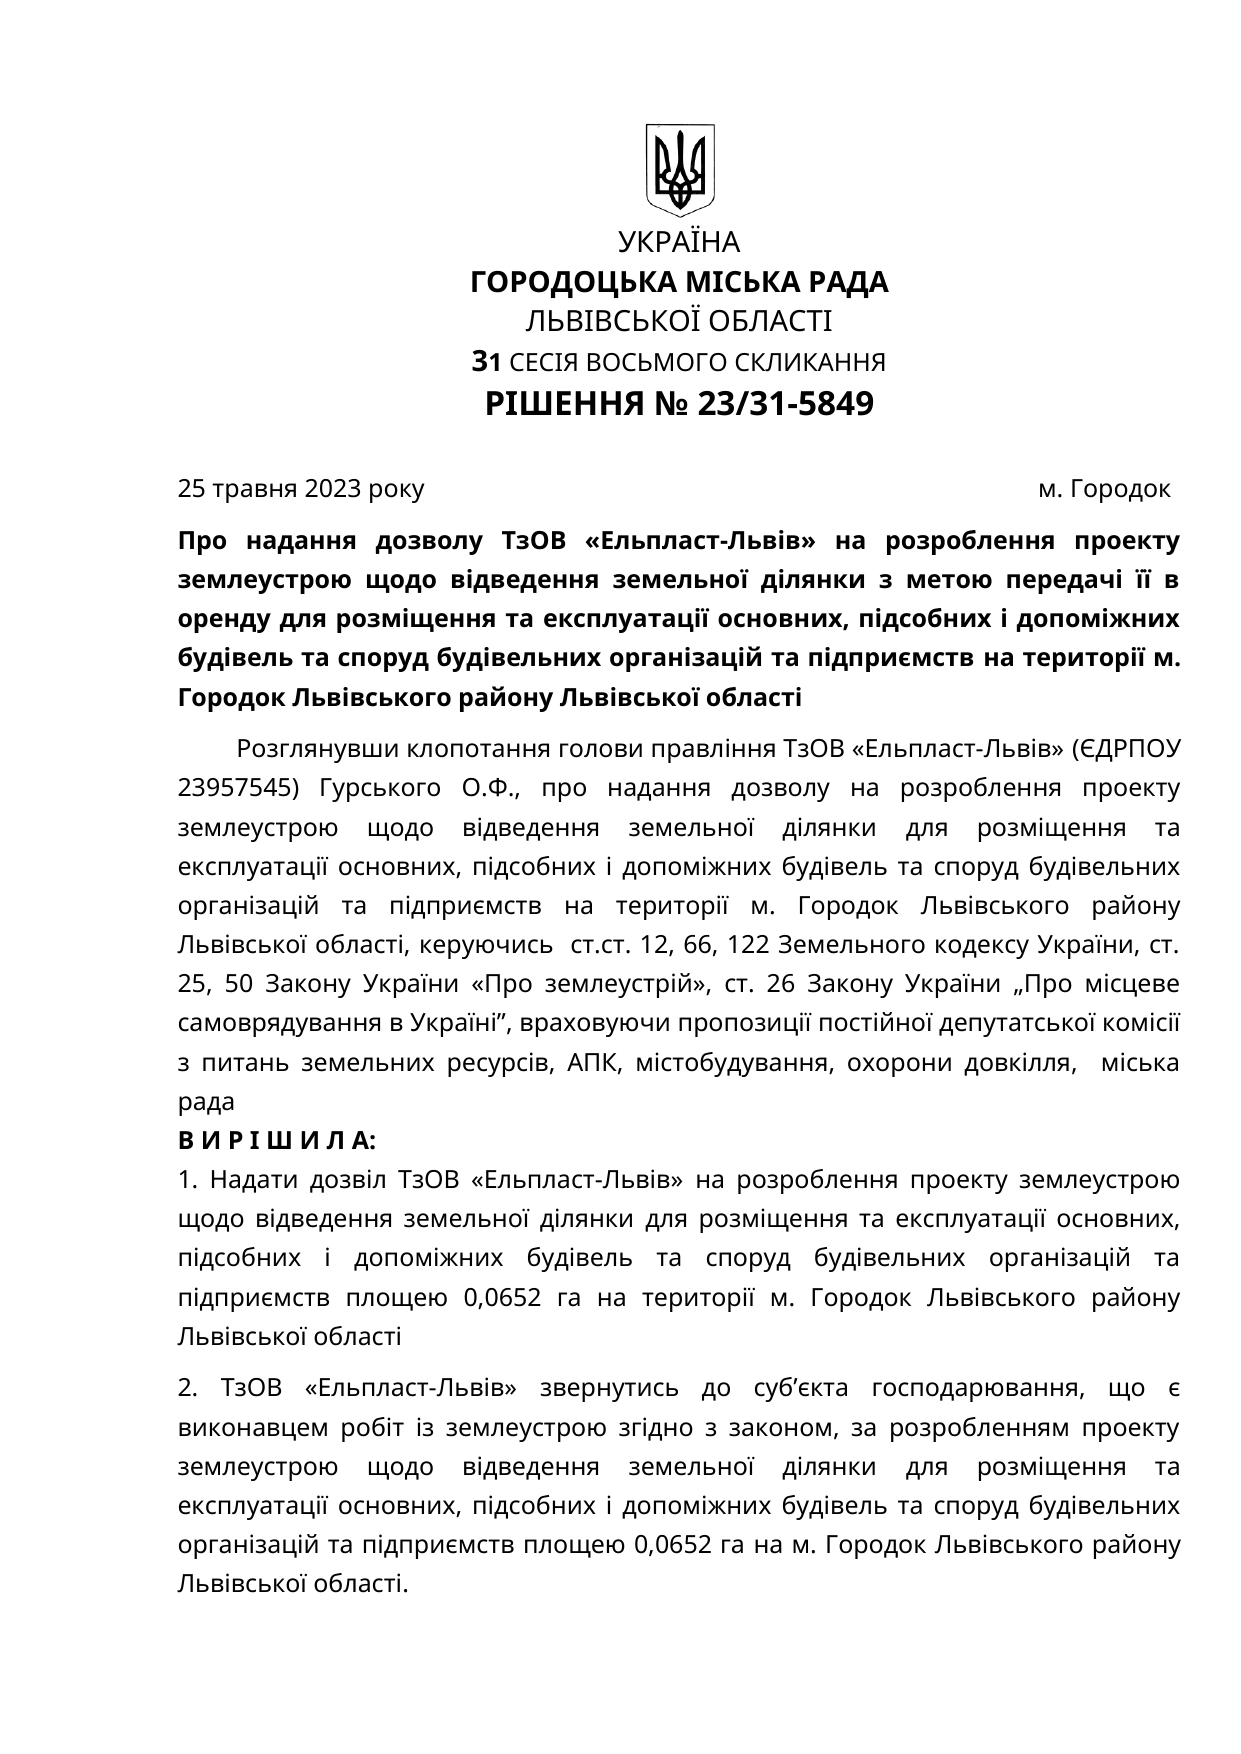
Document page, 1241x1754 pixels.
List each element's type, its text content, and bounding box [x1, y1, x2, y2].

list 2. ТзОВ «Ельпласт-Львів» звернутись до суб’єкта господарювання, що є виконавцем робіт із землеустрою згідно з законом, за розробленням проекту землеустрою щодо відведення земельної ділянки для розміщення та експлуатації основних, підсобних і допоміжних будівель та споруд будівельних організацій та підприємств площею 0,0652 га на м. Городок Львівського району Львівської області. [177, 1370, 1181, 1600]
text УКРАЇНА [177, 221, 1181, 261]
text В И Р І Ш И Л А: [177, 1122, 1181, 1157]
text ЛЬВІВСЬКОЇ ОБЛАСТІ [177, 301, 1181, 340]
list Про надання дозволу ТзОВ «Ельпласт-Львів» на розроблення проекту землеустрою щодо відведення земельної ділянки з метою передачі її в оренду для розміщення та експлуатації основних, підсобних і допоміжних будівель та споруд будівельних організацій та підприємств на території м. Городок Львівського району Львівської області [177, 522, 1181, 713]
text 25 травня 2023 року м. Городок [177, 471, 1181, 505]
list Розглянувши клопотання голови правління ТзОВ «Ельпласт-Львів» (ЄДРПОУ 23957545) Гурського О.Ф., про надання дозволу на розроблення проекту землеустрою щодо відведення земельної ділянки для розміщення та експлуатації основних, підсобних і допоміжних будівель та споруд будівельних організацій та підприємств на території м. Городок Львівського району Львівської області, керуючись ст.ст. 12, 66, 122 Земельного кодексу України, ст. 25, 50 Закону України «Про землеустрій», ст. 26 Закону України „Про місцеве самоврядування в Україні”, враховуючи пропозиції постійної депутатської комісії з питань земельних ресурсів, АПК, містобудування, охорони довкілля, міська рада [177, 731, 1181, 1117]
picture [633, 118, 726, 222]
text РІШЕННЯ № 23/31-5849 [177, 380, 1181, 425]
text 31 сесія восьмого скликання [177, 340, 1181, 380]
list 1. Надати дозвіл ТзОВ «Ельпласт-Львів» на розроблення проекту землеустрою щодо відведення земельної ділянки для розміщення та експлуатації основних, підсобних і допоміжних будівель та споруд будівельних організацій та підприємств площею 0,0652 га на території м. Городок Львівського району Львівської області [177, 1162, 1181, 1352]
text ГОРОДОЦЬКА МІСЬКА РАДА [177, 261, 1181, 301]
